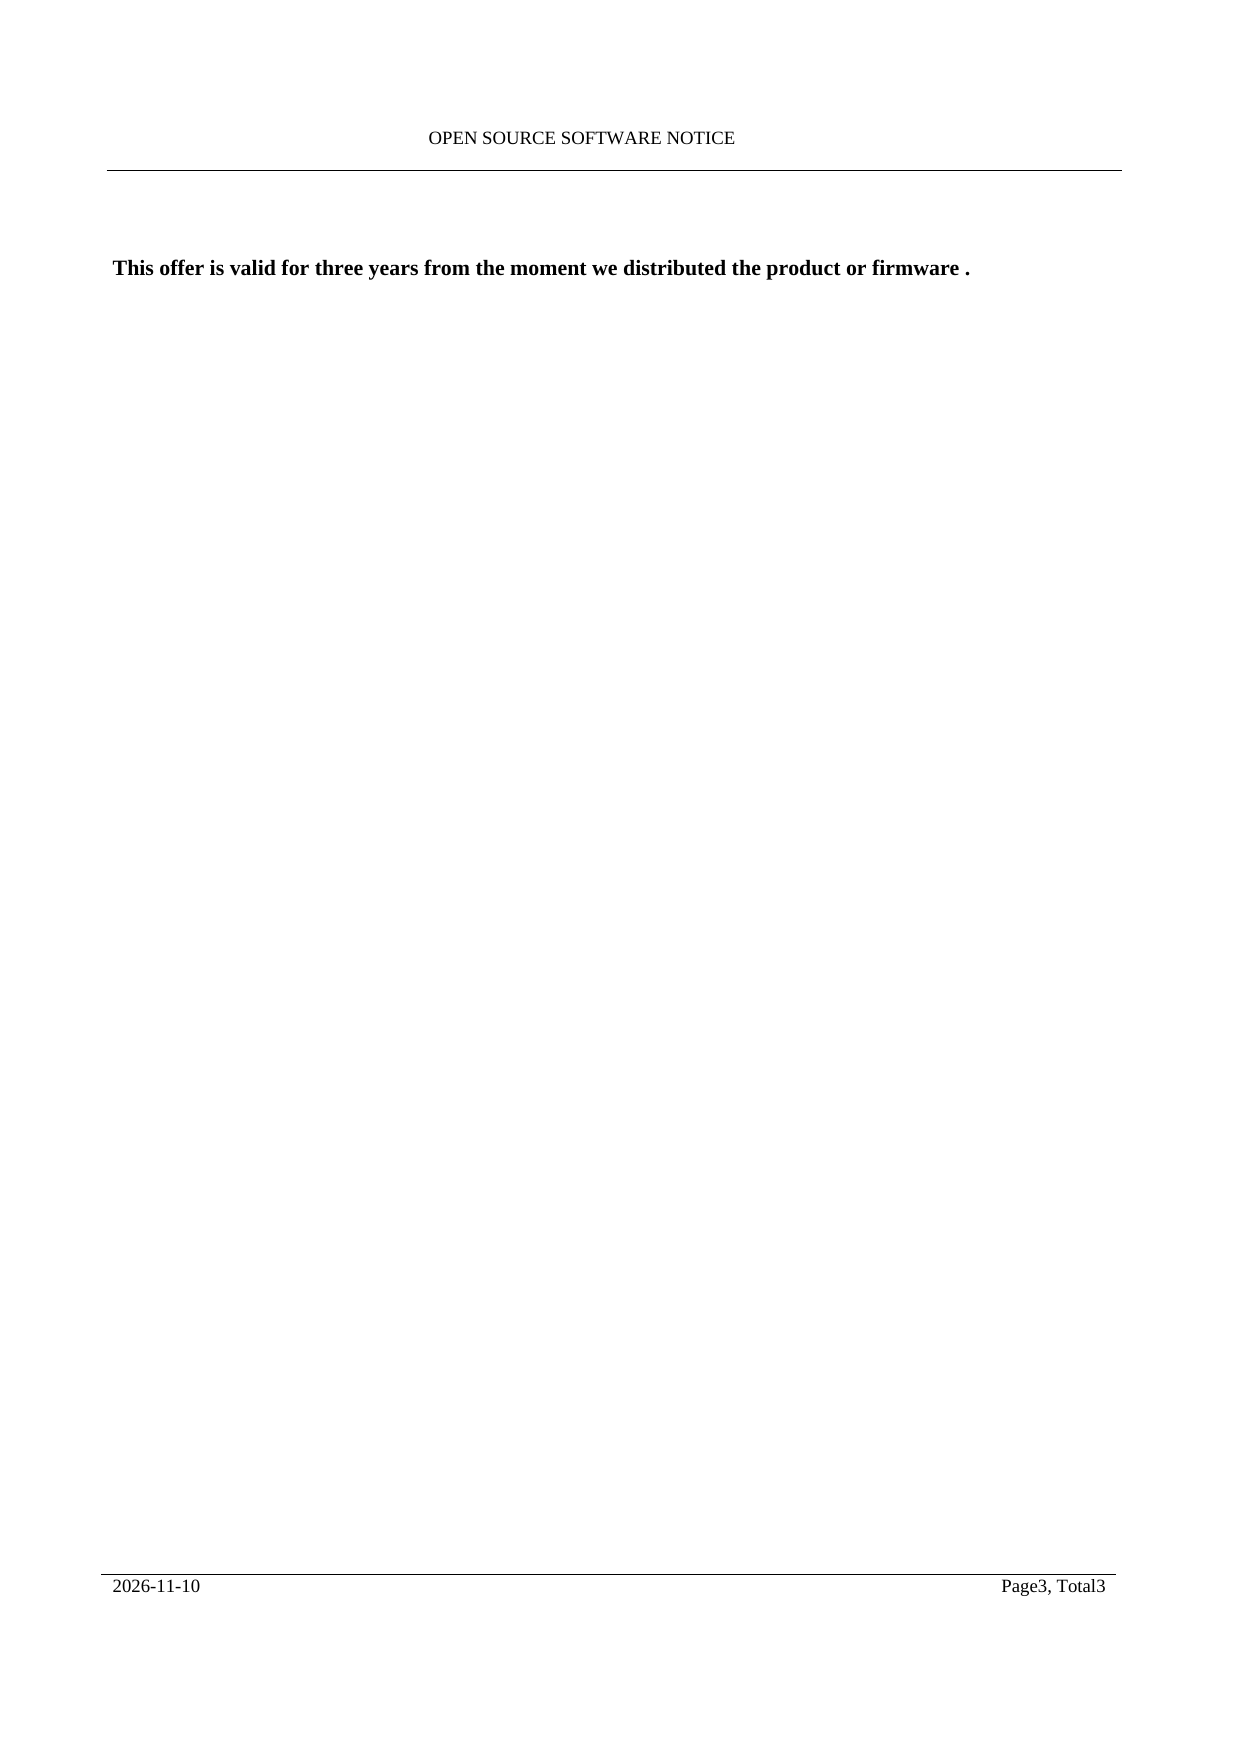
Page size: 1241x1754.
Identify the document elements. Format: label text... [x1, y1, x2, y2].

text This offer is valid for three years from the moment we distributed the product or firmware . [112, 251, 1128, 284]
